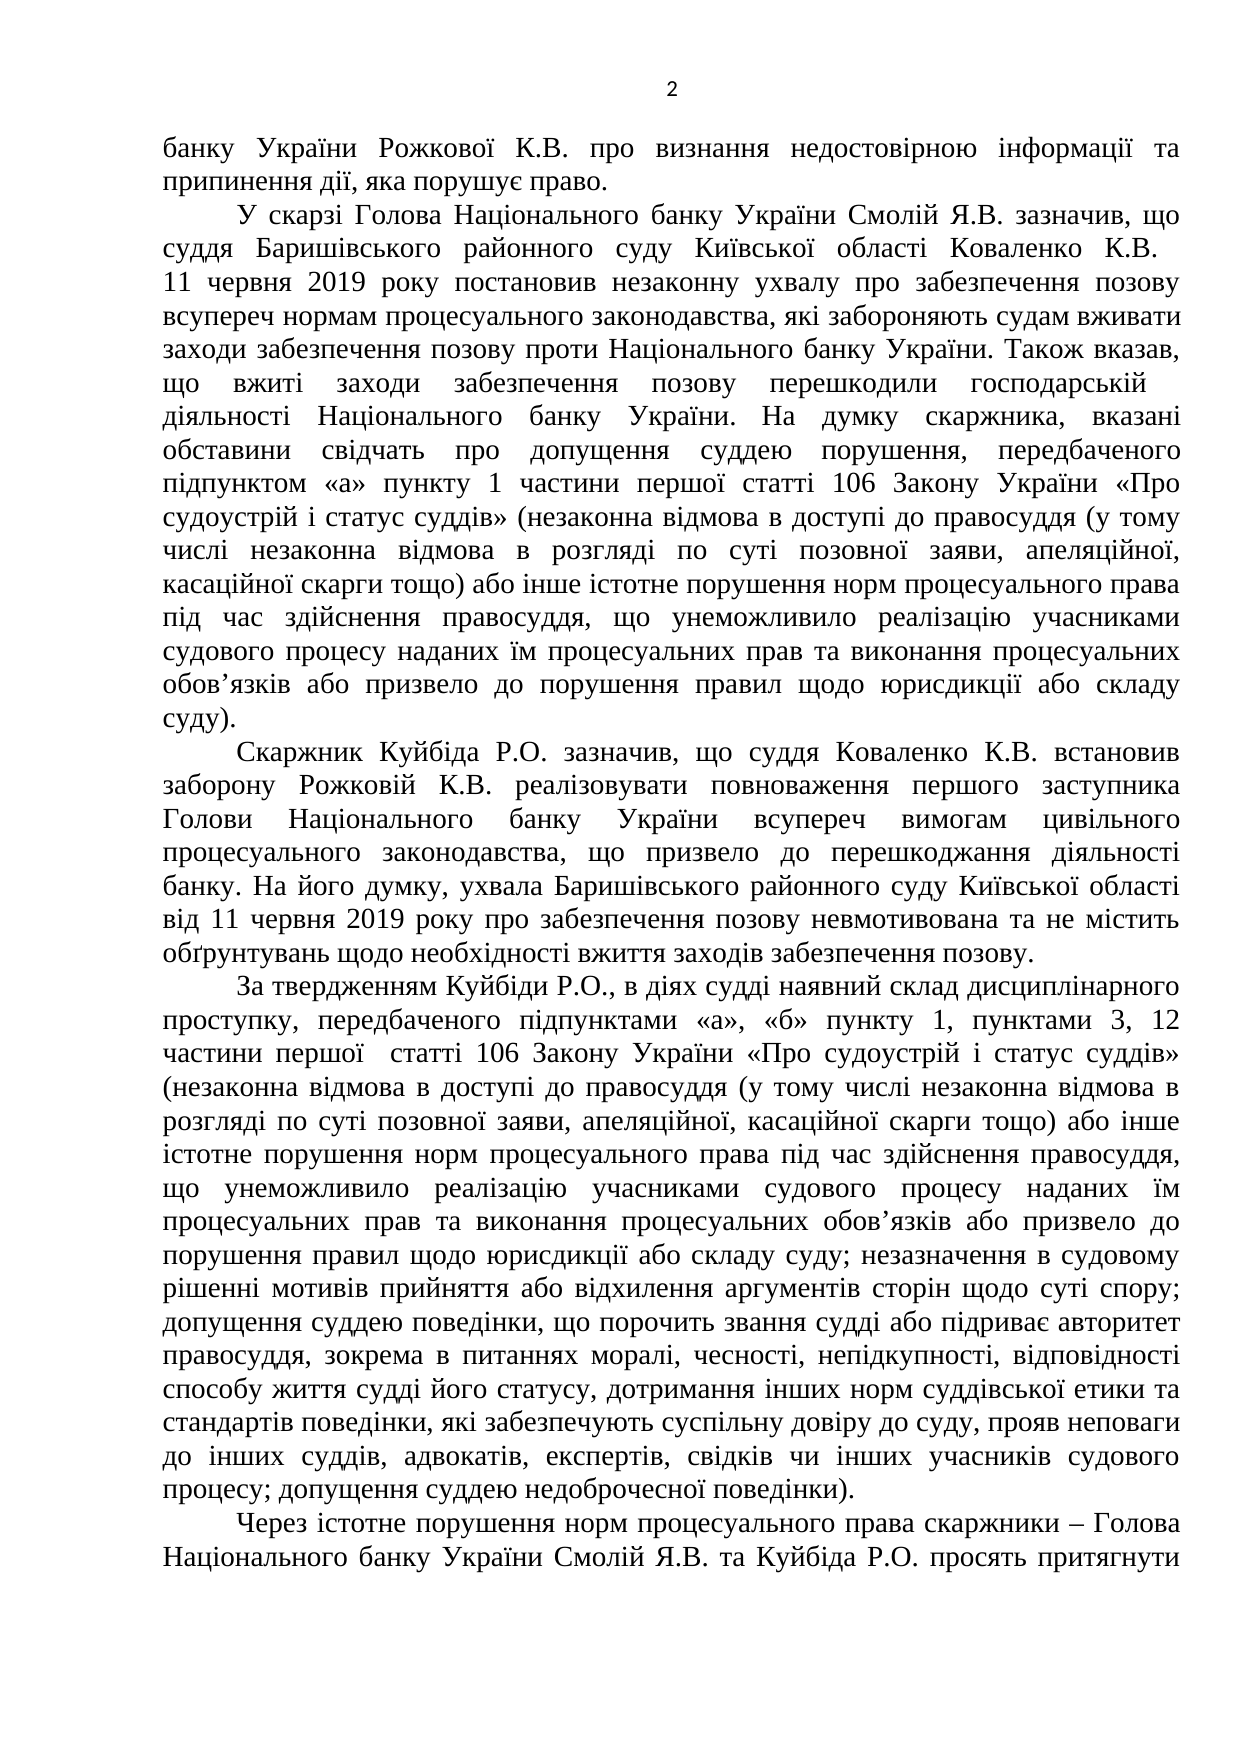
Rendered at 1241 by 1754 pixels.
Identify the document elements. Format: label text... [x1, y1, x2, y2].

text За твердженням Куйбіди Р.О., в діях судді наявний склад дисциплінарного проступку, передбаченого підпунктами «а», «б» пункту 1, пунктами 3, 12 частини першої статті 106 Закону України «Про судоустрій і статус суддів» (незаконна відмова в доступі до правосуддя (у тому числі незаконна відмова в розгляді по суті позовної заяви, апеляційної, касаційної скарги тощо) або інше істотне порушення норм процесуального права під час здійснення правосуддя, що унеможливило реалізацію учасниками судового процесу наданих їм процесуальних прав та виконання процесуальних обов’язків або призвело до порушення правил щодо юрисдикції або складу суду; незазначення в судовому рішенні мотивів прийняття або відхилення аргументів сторін щодо суті спору; допущення суддею поведінки, що порочить звання судді або підриває авторитет правосуддя, зокрема в питаннях моралі, чесності, непідкупності, відповідності способу життя судді його статусу, дотримання інших норм суддівської етики та стандартів поведінки, які забезпечують суспільну довіру до суду, прояв неповаги до інших суддів, адвокатів, експертів, свідків чи інших учасників судового процесу; допущення суддею недоброчесної поведінки). [162, 968, 1181, 1505]
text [162, 1505, 1181, 1572]
text Скаржник Куйбіда Р.О. зазначив, що суддя Коваленко К.В. встановив заборону Рожковій К.В. реалізовувати повноваження першого заступника Голови Національного банку України всупереч вимогам цивільного процесуального законодавства, що призвело до перешкоджання діяльності банку. На його думку, ухвала Баришівського районного суду Київської області від 11 червня 2019 року про забезпечення позову невмотивована та не містить обґрунтувань щодо необхідності вжиття заходів забезпечення позову. [162, 734, 1181, 968]
text У скарзі Голова Національного банку України Смолій Я.В. зазначив, що суддя Баришівського районного суду Київської області Коваленко К.В. 11 червня 2019 року постановив незаконну ухвалу про забезпечення позову всупереч нормам процесуального законодавства, які забороняють судам вживати заходи забезпечення позову проти Національного банку України. Також вказав, що вжиті заходи забезпечення позову перешкодили господарській діяльності Національного банку України. На думку скаржника, вказані обставини свідчать про допущення суддею порушення, передбаченого підпунктом «а» пункту 1 частини першої статті 106 Закону України «Про судоустрій і статус суддів» (незаконна відмова в доступі до правосуддя (у тому числі незаконна відмова в розгляді по суті позовної заяви, апеляційної, касаційної скарги тощо) або інше істотне порушення норм процесуального права під час здійснення правосуддя, що унеможливило реалізацію учасниками судового процесу наданих їм процесуальних прав та виконання процесуальних обов’язків або призвело до порушення правил щодо юрисдикції або складу суду). [162, 197, 1181, 734]
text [162, 130, 1181, 197]
